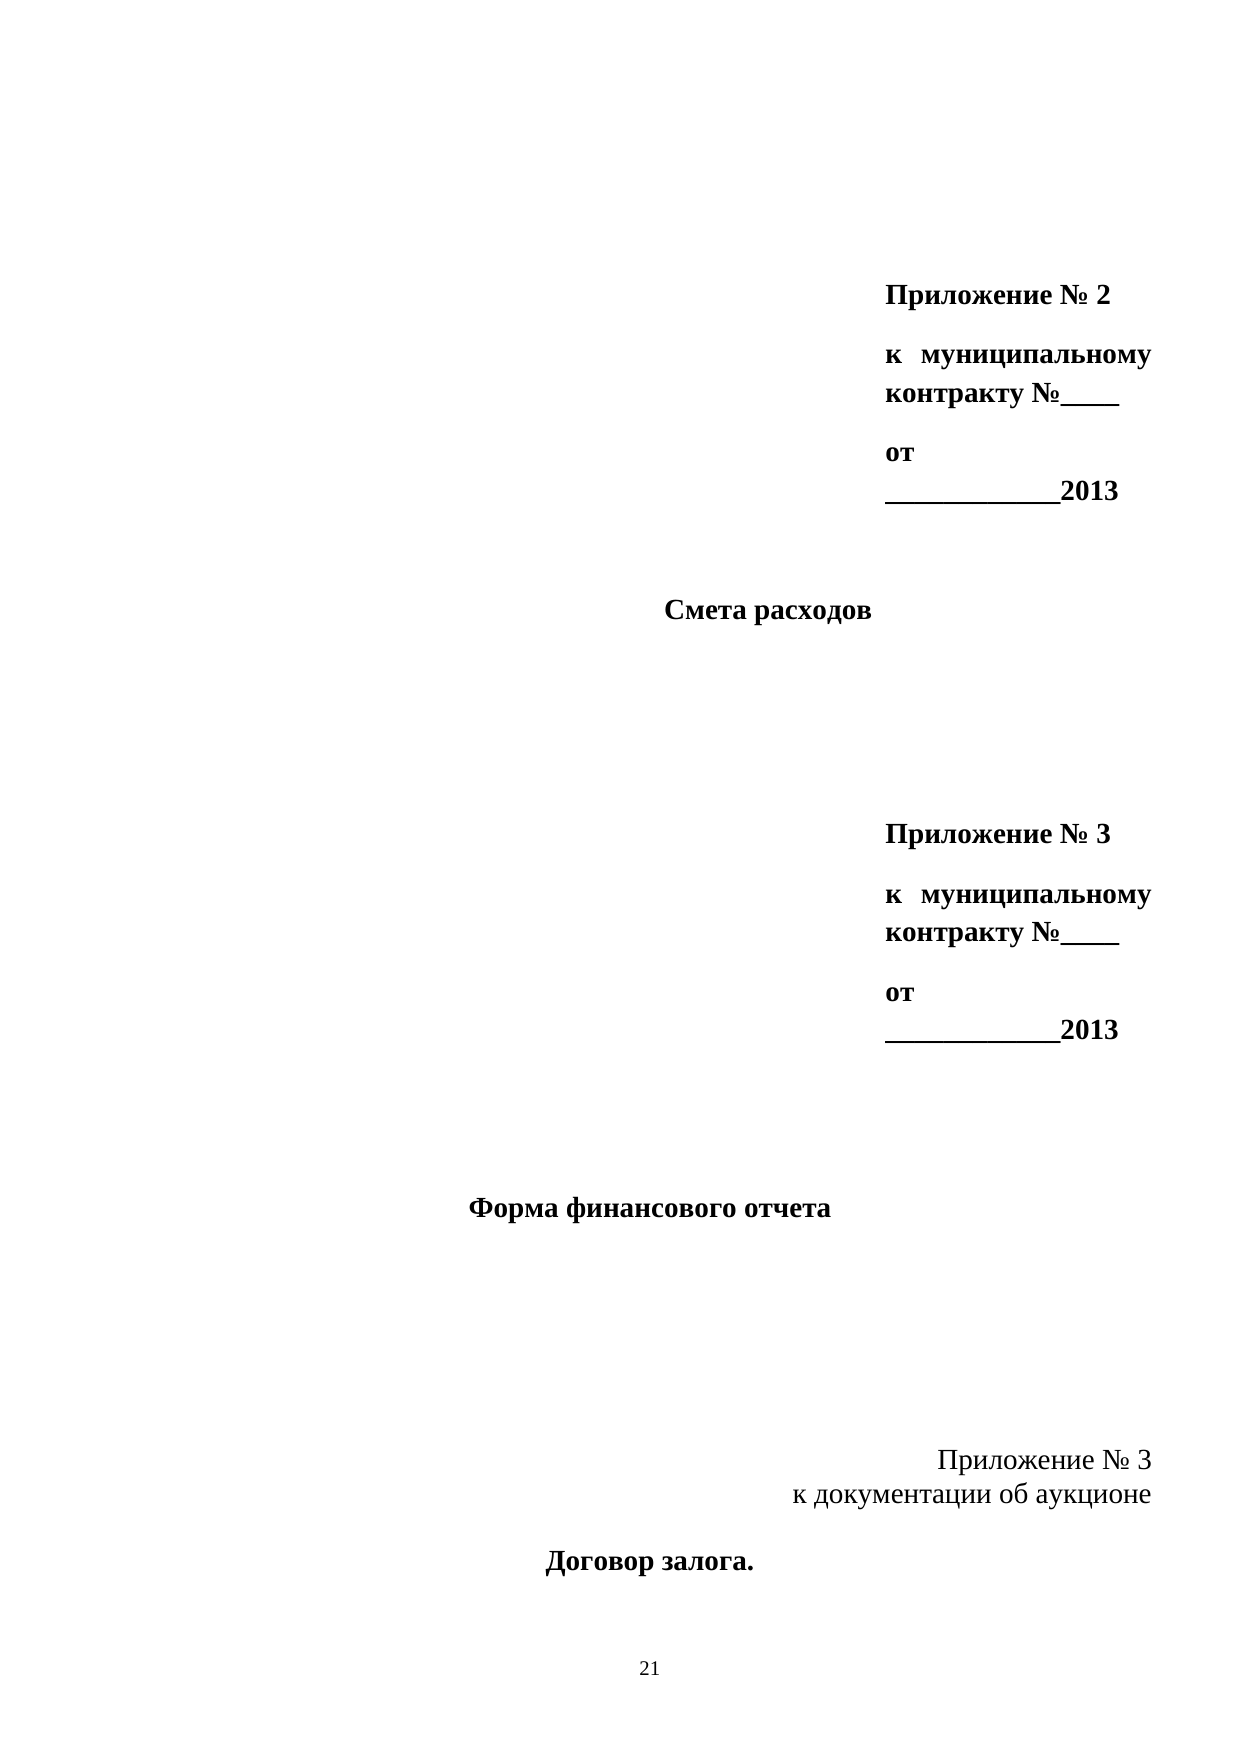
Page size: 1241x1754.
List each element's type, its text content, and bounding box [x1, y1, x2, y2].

text Форма финансового отчета [148, 1191, 1152, 1224]
text от ____________2013 [885, 974, 1152, 1046]
text к документации об аукционе [148, 1476, 1152, 1509]
text Приложение № 2 [811, 277, 1152, 311]
text к муниципальному контракту №____ [885, 876, 1152, 948]
text Смета расходов [590, 592, 1152, 625]
text Договор залога. [148, 1543, 1152, 1577]
text Приложение № 3 [148, 1442, 1152, 1476]
text к муниципальному контракту №____ [885, 337, 1152, 409]
text от ____________2013 [885, 434, 1152, 507]
text Приложение № 3 [885, 817, 1152, 850]
